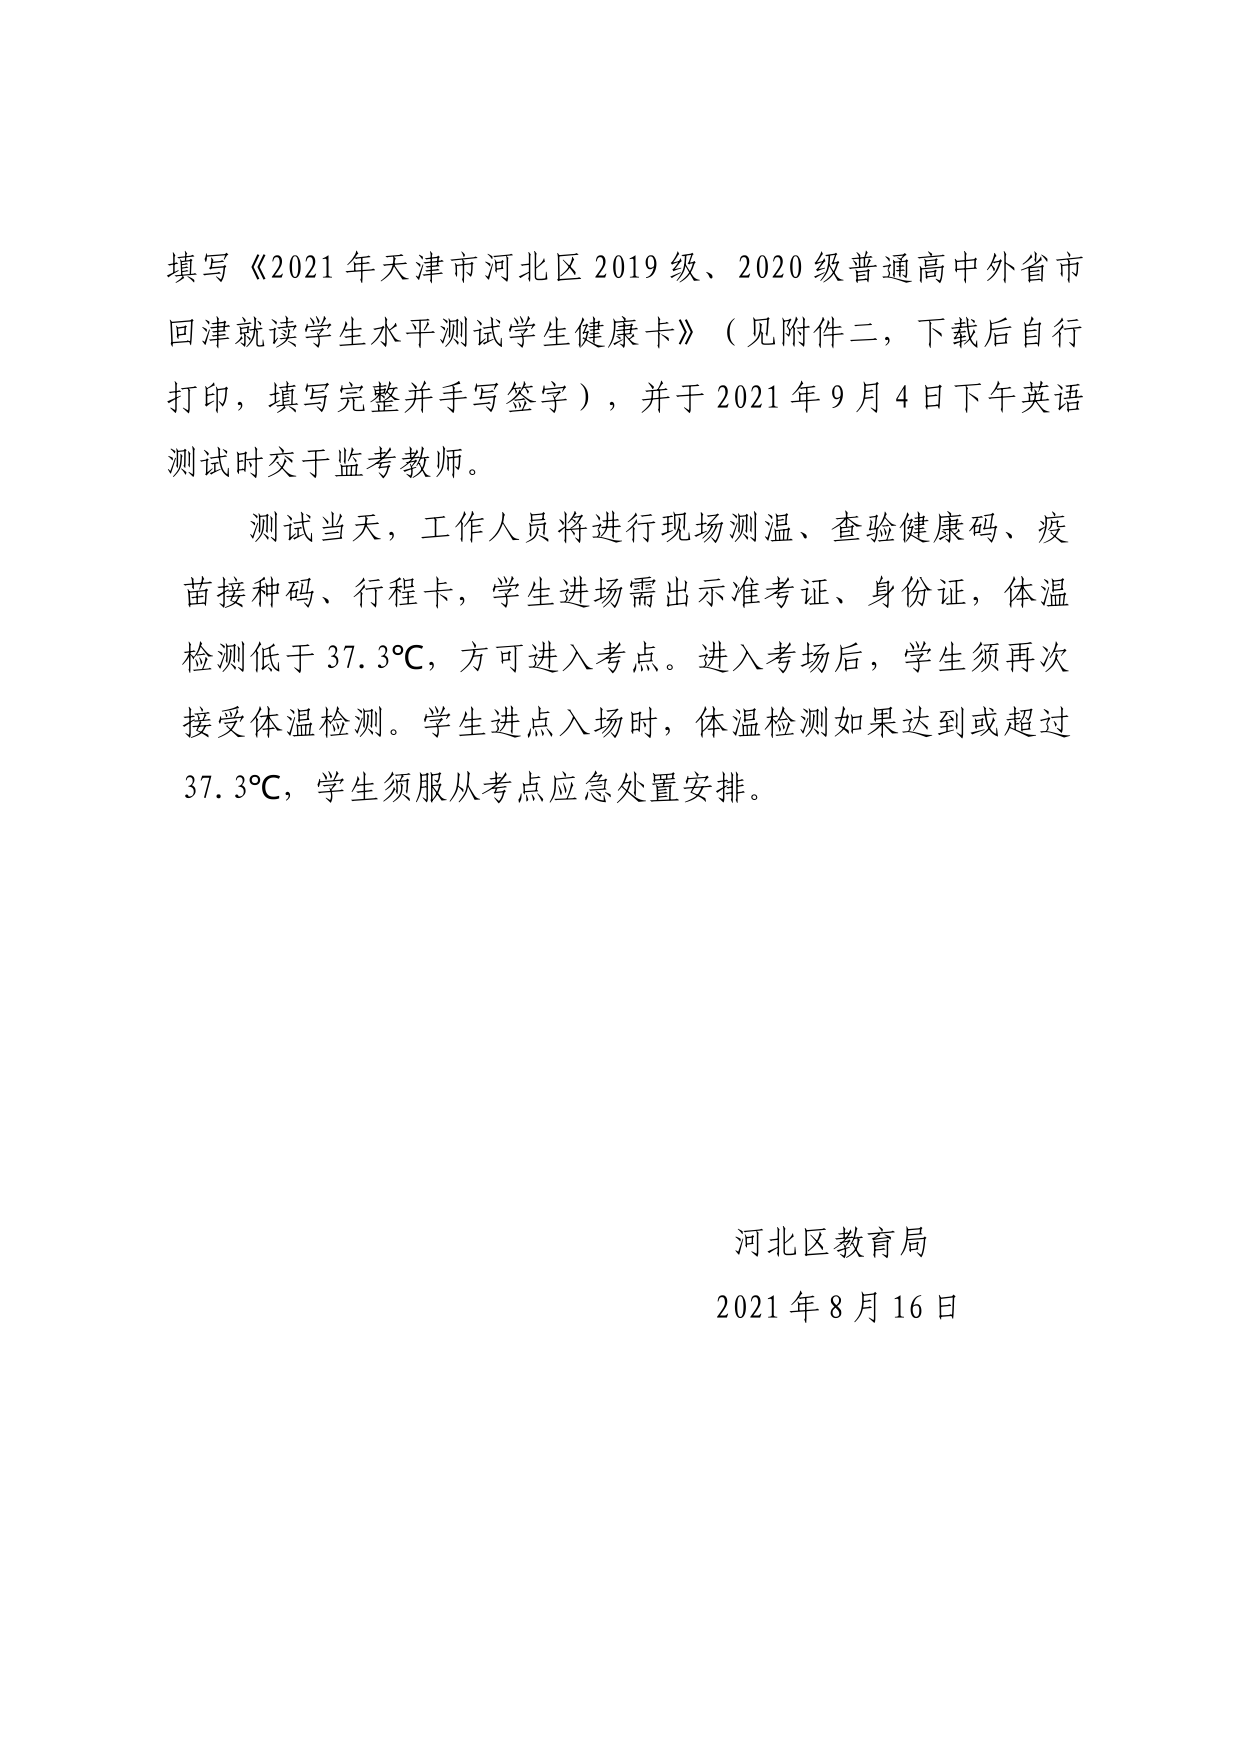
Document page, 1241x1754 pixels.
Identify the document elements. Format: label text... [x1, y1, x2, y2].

text 2021年8月16日 [181, 1273, 1071, 1338]
text 测试当天，工作人员将进行现场测温、查验健康码、疫苗接种码、行程卡，学生进场需出示准考证、身份证，体温检测低于37.3℃，方可进入考点。进入考场后，学生须再次接受体温检测。学生进点入场时，体温检测如果达到或超过37.3℃，学生须服从考点应急处置安排。 [181, 493, 1071, 818]
text 河北区教育局 [165, 1208, 1013, 1273]
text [165, 233, 1087, 493]
